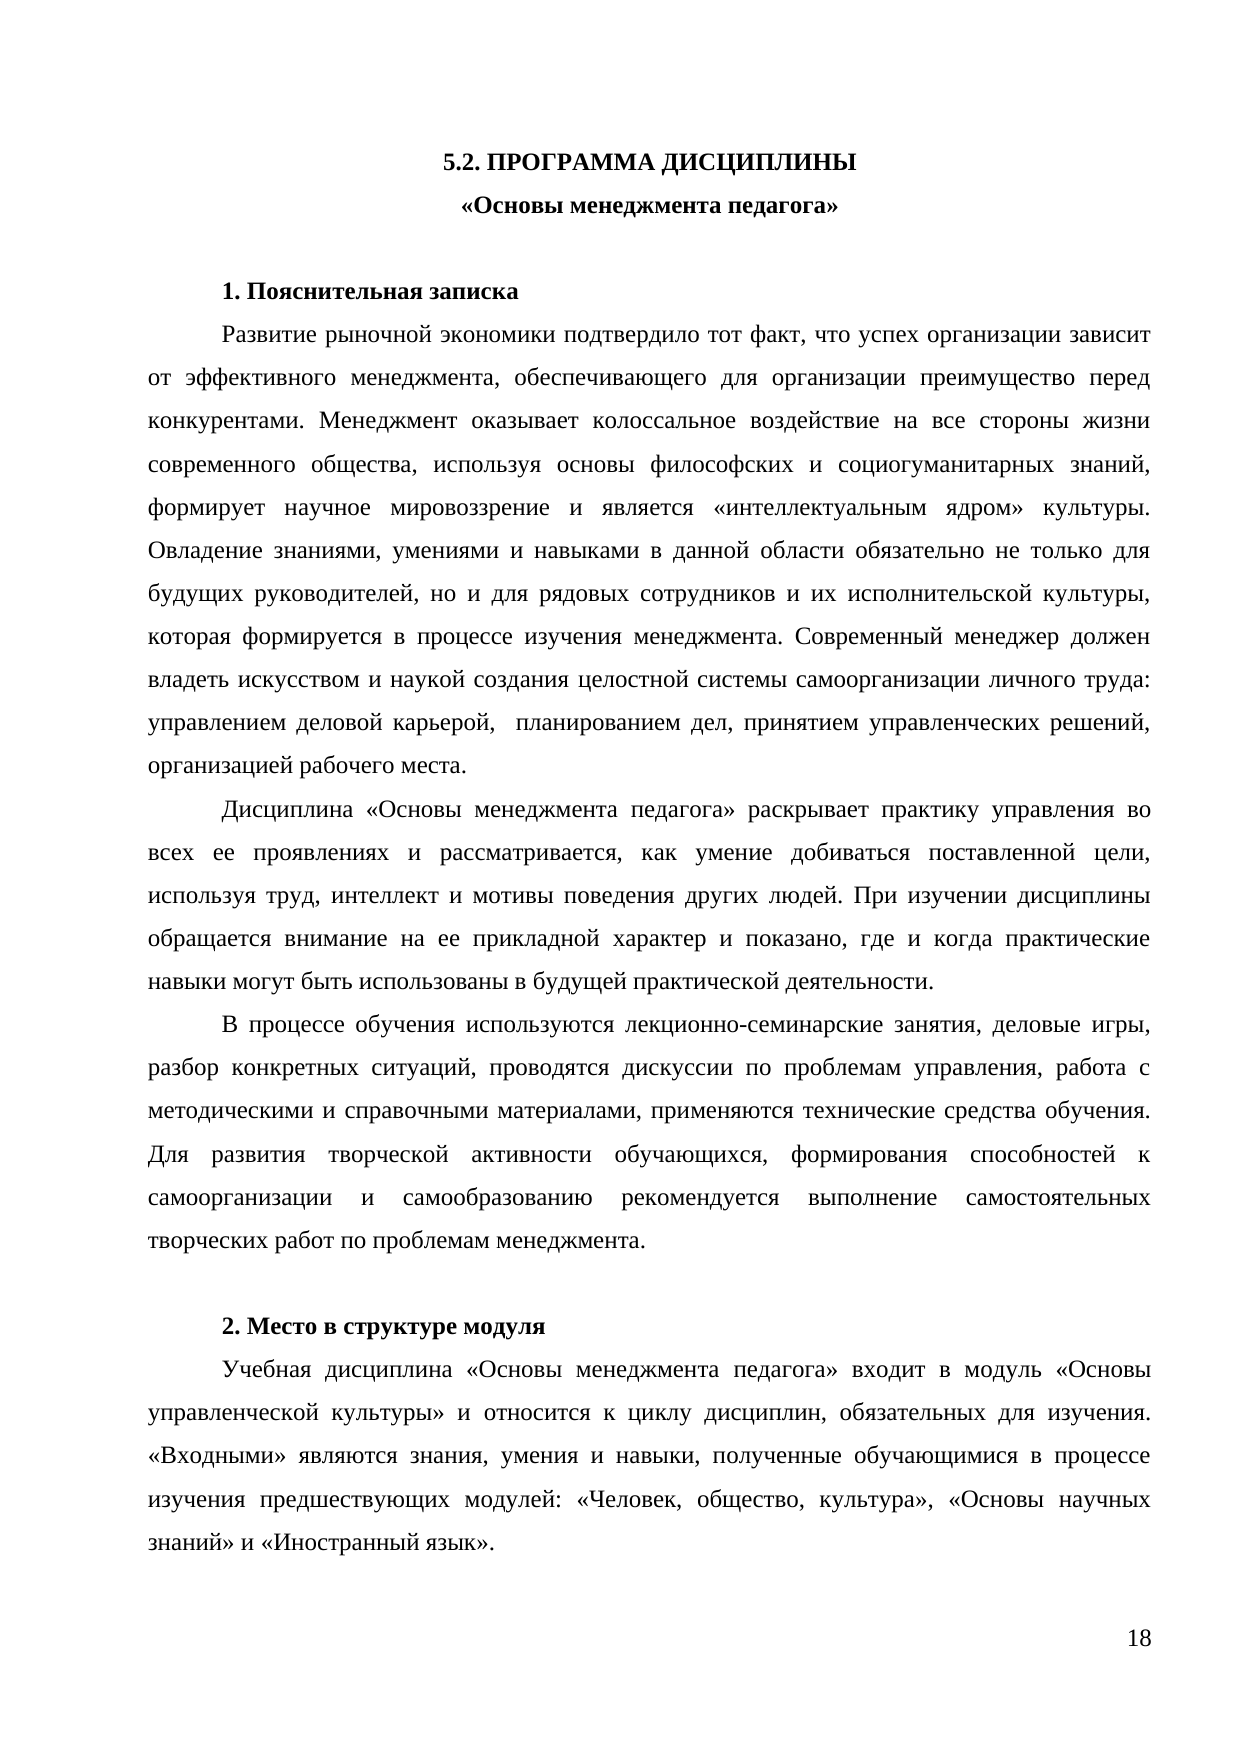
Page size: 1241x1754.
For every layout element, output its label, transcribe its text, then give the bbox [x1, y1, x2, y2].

text «Основы менеджмента педагога» [148, 190, 1152, 219]
text 2. Место в структуре модуля [148, 1311, 1152, 1340]
text 1. Пояснительная записка [148, 276, 1152, 305]
text 5.2. ПРОГРАММА ДИСЦИПЛИНЫ [148, 147, 1152, 176]
text Учебная дисциплина «Основы менеджмента педагога» входит в модуль «Основы управленческой культуры» и относится к циклу дисциплин, обязательных для изучения. «Входными» являются знания, умения и навыки, полученные обучающимися в процессе изучения предшествующих модулей: «Человек, общество, культура», «Основы научных знаний» и «Иностранный язык». [148, 1354, 1152, 1556]
text В процессе обучения используются лекционно-семинарские занятия, деловые игры, разбор конкретных ситуаций, проводятся дискуссии по проблемам управления, работа с методическими и справочными материалами, применяются технические средства обучения. Для развития творческой активности обучающихся, формирования способностей к самоорганизации и самообразованию рекомендуется выполнение самостоятельных творческих работ по проблемам менеджмента. [148, 1009, 1152, 1254]
text Развитие рыночной экономики подтвердило тот факт, что успех организации зависит от эффективного менеджмента, обеспечивающего для организации преимущество перед конкурентами. Менеджмент оказывает колоссальное воздействие на все стороны жизни современного общества, используя основы философских и социогуманитарных знаний, формирует научное мировоззрение и является «интеллектуальным ядром» культуры. Овладение знаниями, умениями и навыками в данной области обязательно не только для будущих руководителей, но и для рядовых сотрудников и их исполнительской культуры, которая формируется в процессе изучения менеджмента. Современный менеджер должен владеть искусством и наукой создания целостной системы самоорганизации личного труда: управлением деловой карьерой, планированием дел, принятием управленческих решений, организацией рабочего места. [148, 319, 1152, 708]
text Дисциплина «Основы менеджмента педагога» раскрывает практику управления во всех ее проявлениях и рассматривается, как умение добиваться поставленной цели, используя труд, интеллект и мотивы поведения других людей. При изучении дисциплины обращается внимание на ее прикладной характер и показано, где и когда практические навыки могут быть использованы в будущей практической деятельности. [148, 794, 1152, 995]
